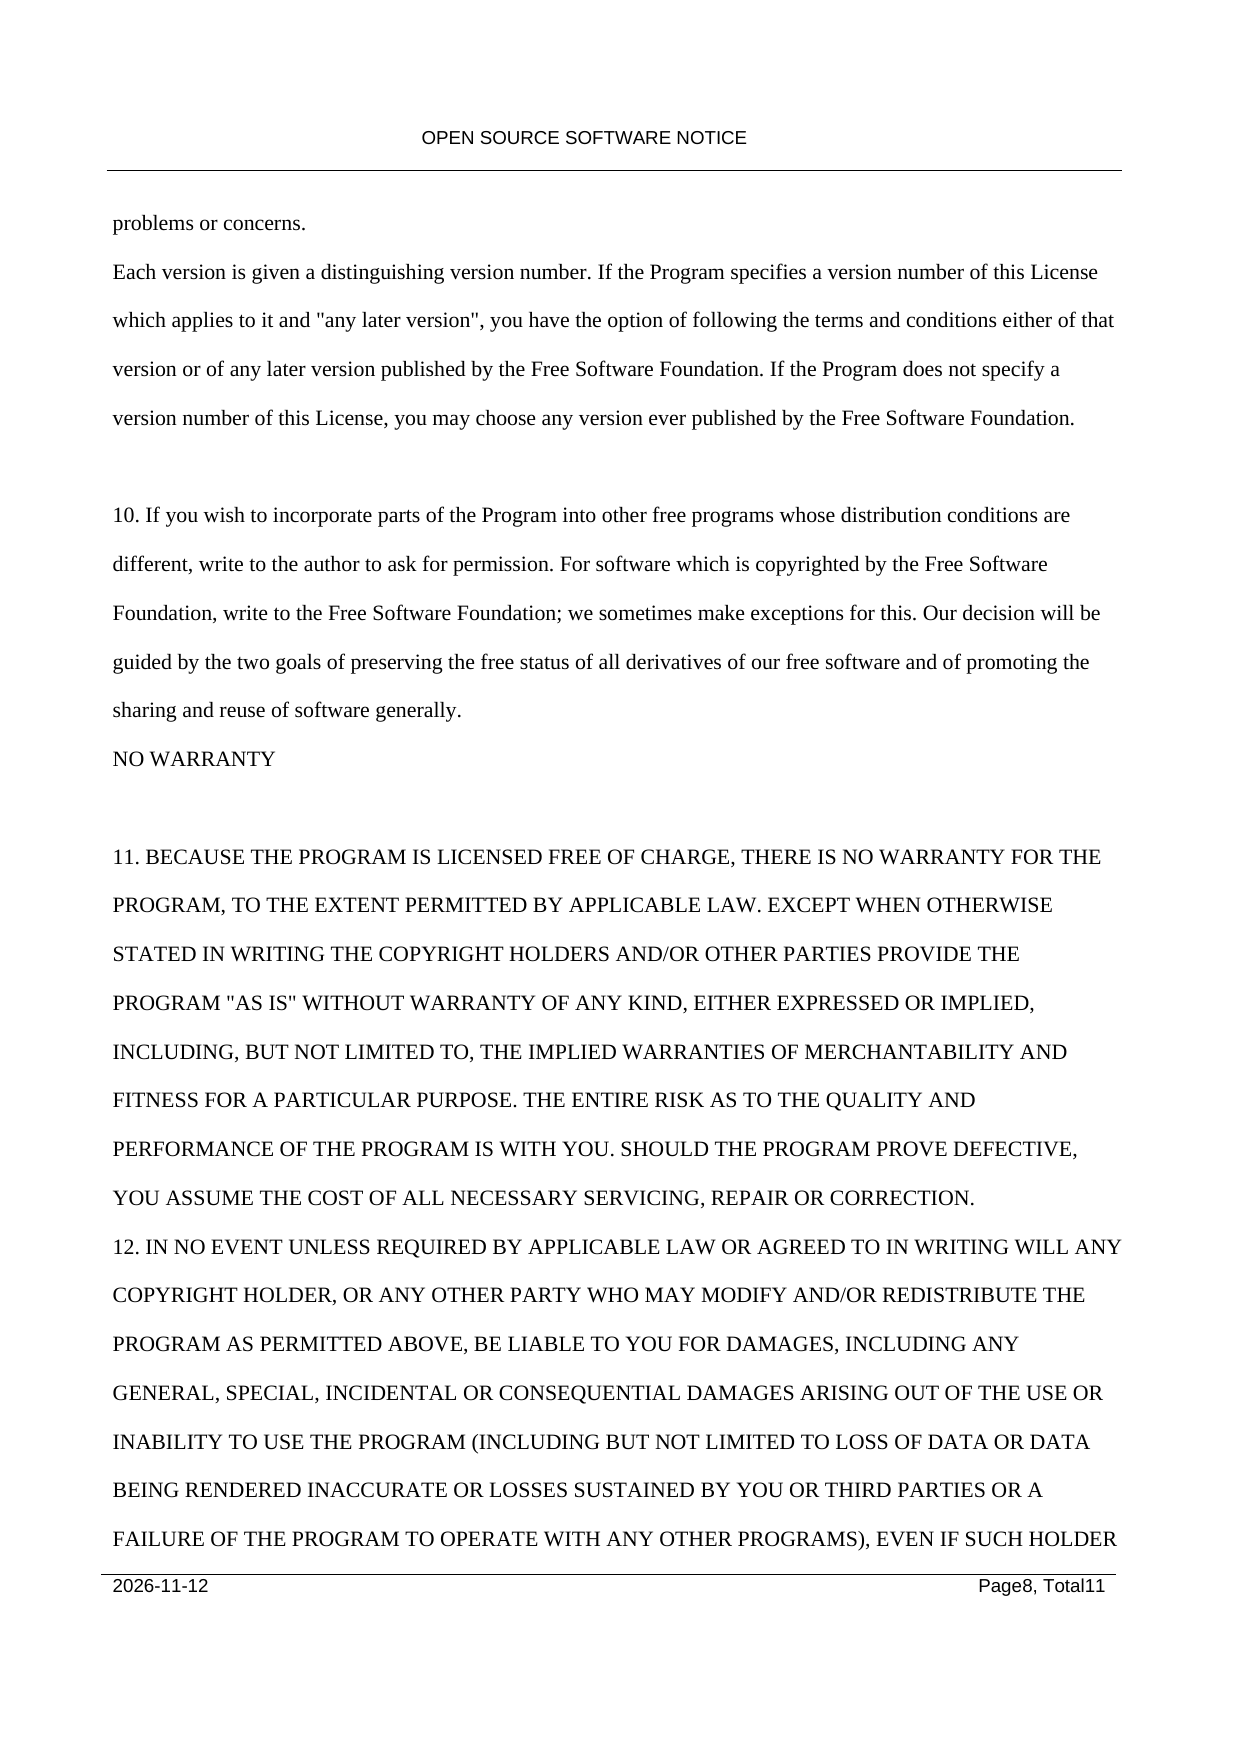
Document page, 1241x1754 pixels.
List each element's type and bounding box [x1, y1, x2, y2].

text [112, 206, 1128, 1555]
